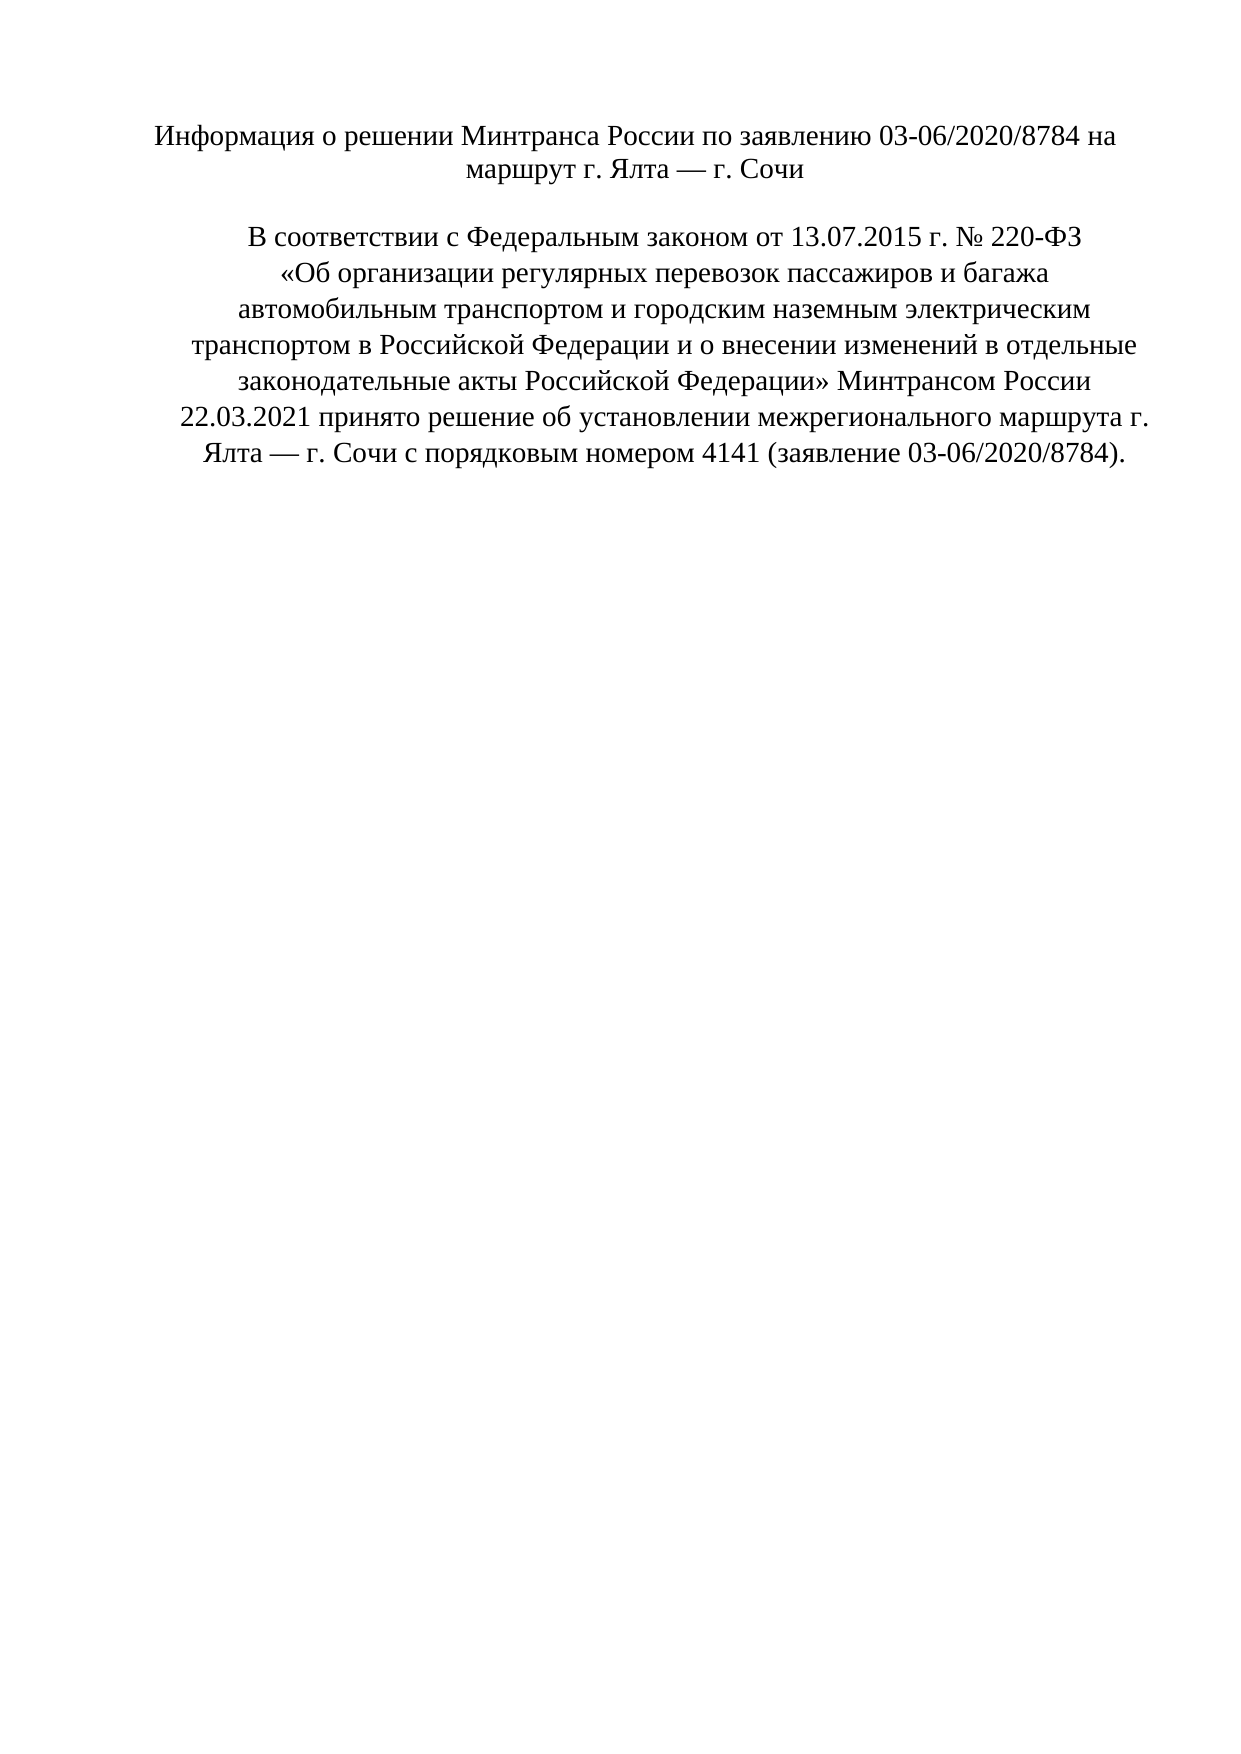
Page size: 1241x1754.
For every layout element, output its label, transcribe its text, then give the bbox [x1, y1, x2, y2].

text Информация о решении Минтранса России по заявлению 03-06/2020/8784 на маршрут г. Ялта — г. Сочи [118, 118, 1152, 185]
text В соответствии с Федеральным законом от 13.07.2015 г. № 220-ФЗ «Об организации регулярных перевозок пассажиров и багажа автомобильным транспортом и городским наземным электрическим транспортом в Российской Федерации и о внесении изменений в отдельные законодательные акты Российской Федерации» Минтрансом России 22.03.2021 принято решение об установлении межрегионального маршрута г. Ялта — г. Сочи с порядковым номером 4141 (заявление 03-06/2020/8784). [177, 219, 1152, 469]
